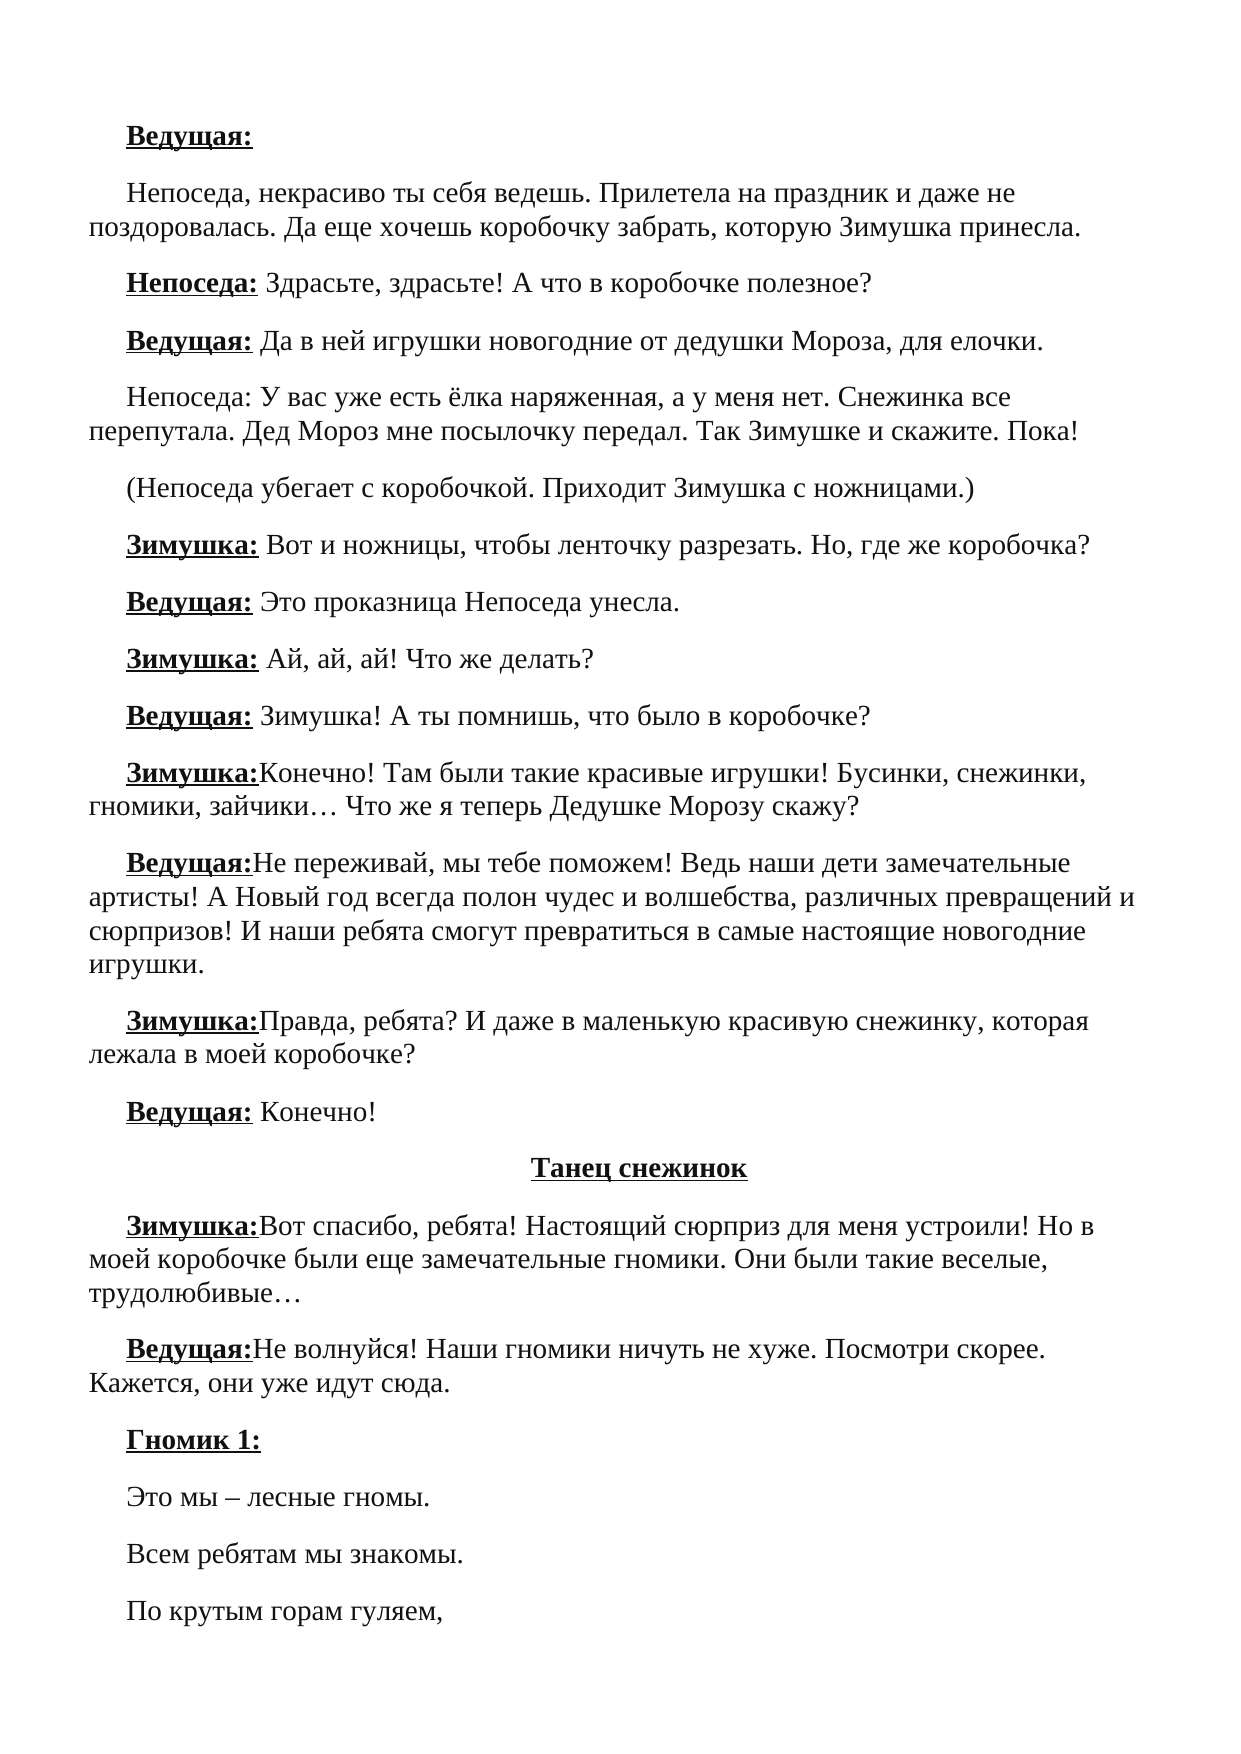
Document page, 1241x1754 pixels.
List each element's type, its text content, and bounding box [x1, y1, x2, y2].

text Ведущая: Да в ней игрушки новогодние от дедушки Мороза, для елочки. [88, 323, 1152, 356]
text Непоседа: Здрасьте, здрасьте! А что в коробочке полезное? [88, 266, 1152, 299]
text По крутым горам гуляем, [88, 1593, 1152, 1627]
text Ведущая: Зимушка! А ты помнишь, что было в коробочке? [88, 698, 1152, 732]
text Танец снежинок [88, 1151, 1152, 1184]
text Зимушка:Вот спасибо, ребята! Настоящий сюрприз для меня устроили! Но в моей коробочке были еще замечательные гномики. Они были такие веселые, трудолюбивые… [88, 1208, 1152, 1308]
text Зимушка:Правда, ребята? И даже в маленькую красивую снежинку, которая лежала в моей коробочке? [88, 1003, 1152, 1070]
text Непоседа, некрасиво ты себя ведешь. Прилетела на праздник и даже не поздоровалась. Да еще хочешь коробочку забрать, которую Зимушка принесла. [88, 175, 1152, 242]
text Это мы – лесные гномы. [88, 1479, 1152, 1513]
text (Непоседа убегает с коробочкой. Приходит Зимушка с ножницами.) [88, 470, 1152, 504]
text Зимушка:Конечно! Там были такие красивые игрушки! Бусинки, снежинки, гномики, зайчики… Что же я теперь Дедушке Морозу скажу? [88, 755, 1152, 822]
text Ведущая: Это проказница Непоседа унесла. [88, 584, 1152, 618]
text Всем ребятам мы знакомы. [88, 1536, 1152, 1570]
text Гномик 1: [88, 1422, 1152, 1456]
text Ведущая: [88, 118, 1152, 152]
text Зимушка: Вот и ножницы, чтобы ленточку разрезать. Но, где же коробочка? [88, 527, 1152, 561]
text Зимушка: Ай, ай, ай! Что же делать? [88, 641, 1152, 674]
text Ведущая:Не волнуйся! Наши гномики ничуть не хуже. Посмотри скорее. Кажется, они уже идут сюда. [88, 1332, 1152, 1399]
text Непоседа: У вас уже есть ёлка наряженная, а у меня нет. Снежинка все перепутала. Дед Мороз мне посылочку передал. Так Зимушке и скажите. Пока! [88, 379, 1152, 447]
text Ведущая:Не переживай, мы тебе поможем! Ведь наши дети замечательные артисты! А Новый год всегда полон чудес и волшебства, различных превращений и сюрпризов! И наши ребята смогут превратиться в самые настоящие новогодние игрушки. [88, 846, 1152, 980]
text Ведущая: Конечно! [88, 1094, 1152, 1127]
